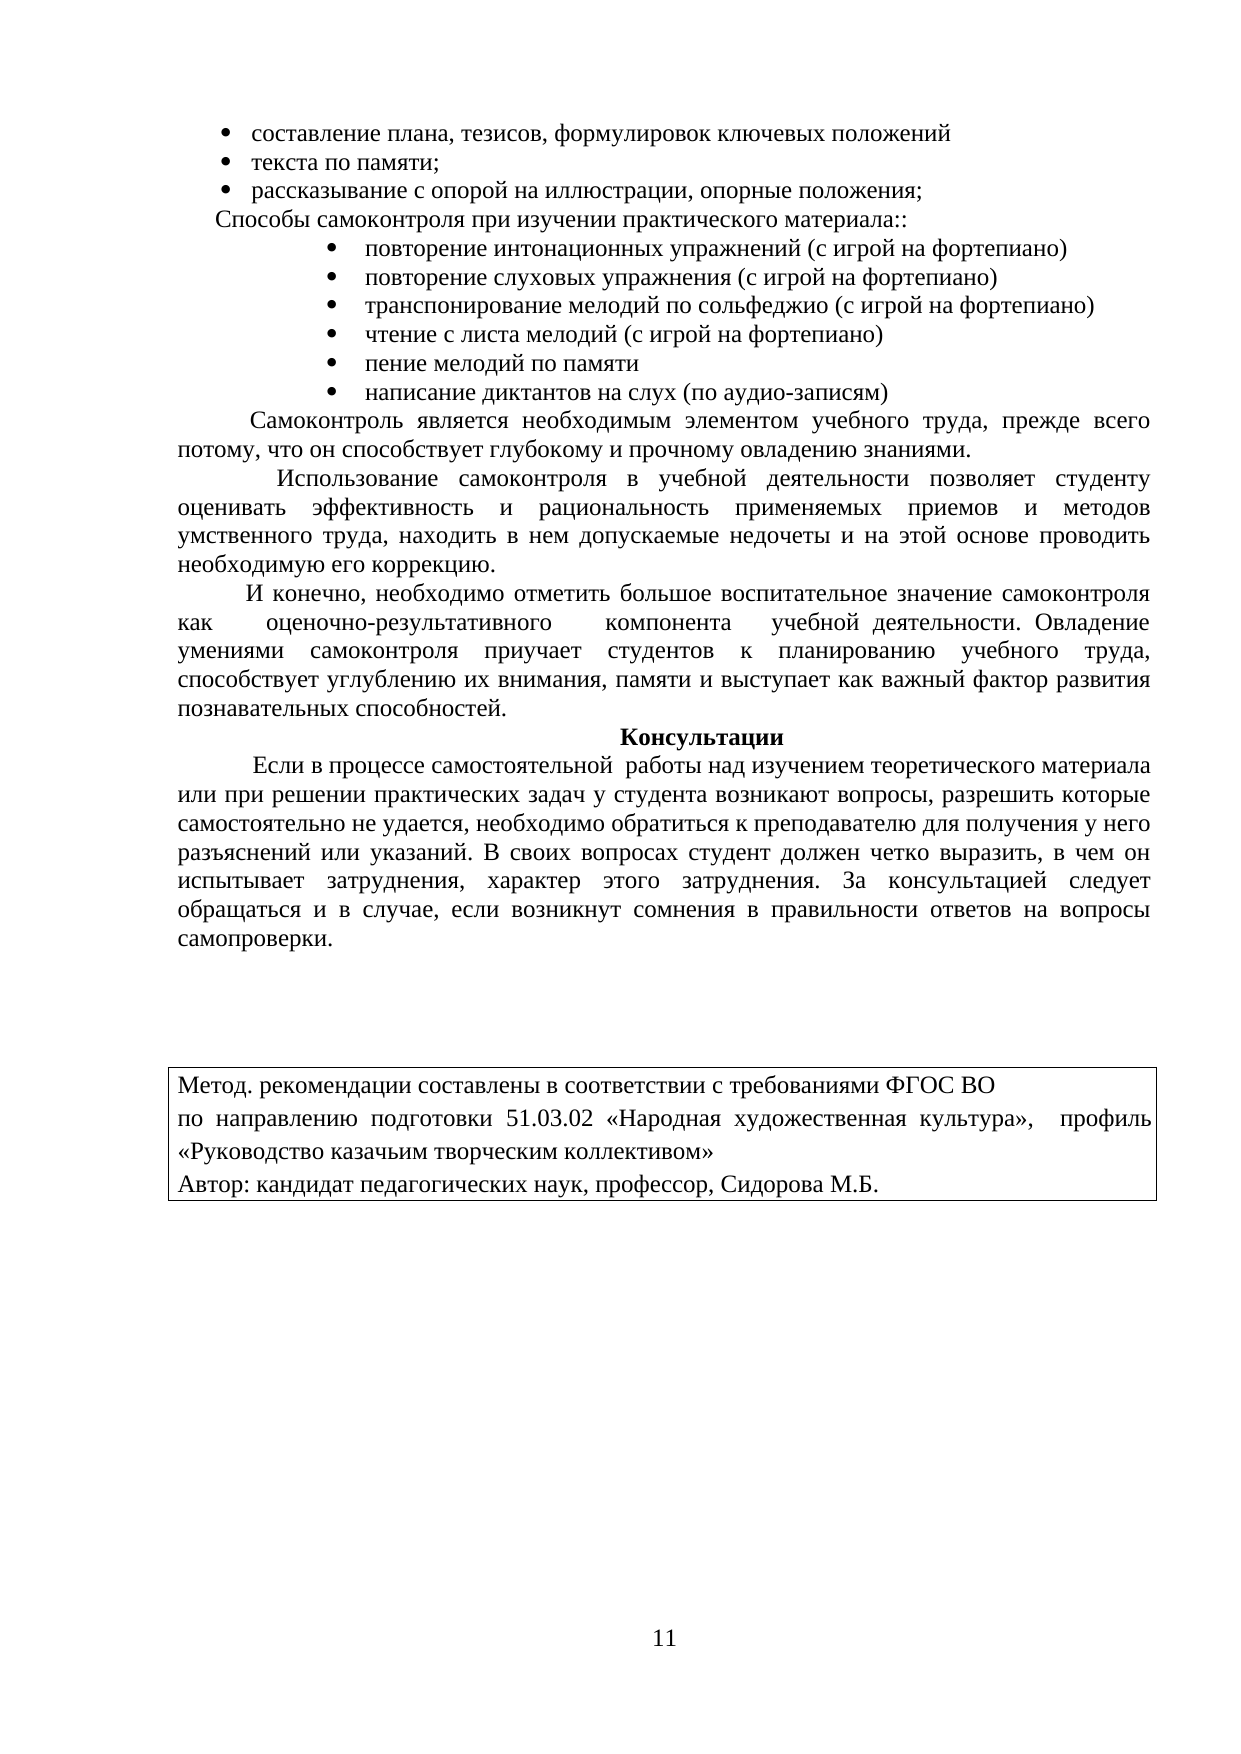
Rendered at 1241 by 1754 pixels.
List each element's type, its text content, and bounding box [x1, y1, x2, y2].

text Самоконтроль является необходимым элементом учебного труда, прежде всего потому, что он способствует глубокому и прочному овладению знаниями. [177, 406, 1152, 463]
text по направлению подготовки 51.03.02 «Народная художественная культура», профиль «Руководство казачьим творческим коллективом» [169, 1100, 1156, 1165]
list составление плана, тезисов, формулировок ключевых положений [177, 118, 1152, 147]
list пение мелодий по памяти [327, 348, 1152, 377]
list повторение интонационных упражнений (с игрой на фортепиано) [327, 233, 1152, 262]
text Автор: кандидат педагогических наук, профессор, Сидорова М.Б. [169, 1166, 1156, 1200]
text Использование самоконтроля в учебной деятельности позволяет студенту оценивать эффективность и рациональность применяемых приемов и методов умственного труда, находить в нем допускаемые недочеты и на этой основе проводить необходимую его коррекцию. [177, 463, 1152, 578]
text Метод. рекомендации составлены в соответствии с требованиями ФГОС ВО [169, 1068, 1156, 1099]
text Консультации [177, 722, 1152, 751]
list транспонирование мелодий по сольфеджио (с игрой на фортепиано) [327, 291, 1152, 319]
list чтение с листа мелодий (с игрой на фортепиано) [327, 319, 1152, 348]
list рассказывание с опорой на иллюстрации, опорные положения; [177, 176, 1152, 204]
text Способы самоконтроля при изучении практического материала:: [177, 204, 1152, 233]
text И конечно, необходимо отметить большое воспитательное значение самоконтроля как оценочно-результативного компонента учебной деятельности. Овладение умениями самоконтроля приучает студентов к планированию учебного труда, способствует углублению их внимания, памяти и выступает как важный фактор развития познавательных способностей. [177, 578, 1152, 722]
list написание диктантов на слух (по аудио-записям) [327, 377, 1152, 406]
list повторение слуховых упражнения (с игрой на фортепиано) [327, 262, 1152, 291]
list текста по памяти; [177, 147, 1152, 176]
text Если в процессе самостоятельной работы над изучением теоретического материала или при решении практических задач у студента возникают вопросы, разрешить которые самостоятельно не удается, необходимо обратиться к преподавателю для получения у него разъяснений или указаний. В своих вопросах студент должен четко выразить, в чем он испытывает затруднения, характер этого затруднения. За консультацией следует обращаться и в случае, если возникнут сомнения в правильности ответов на вопросы самопроверки. [177, 751, 1152, 952]
